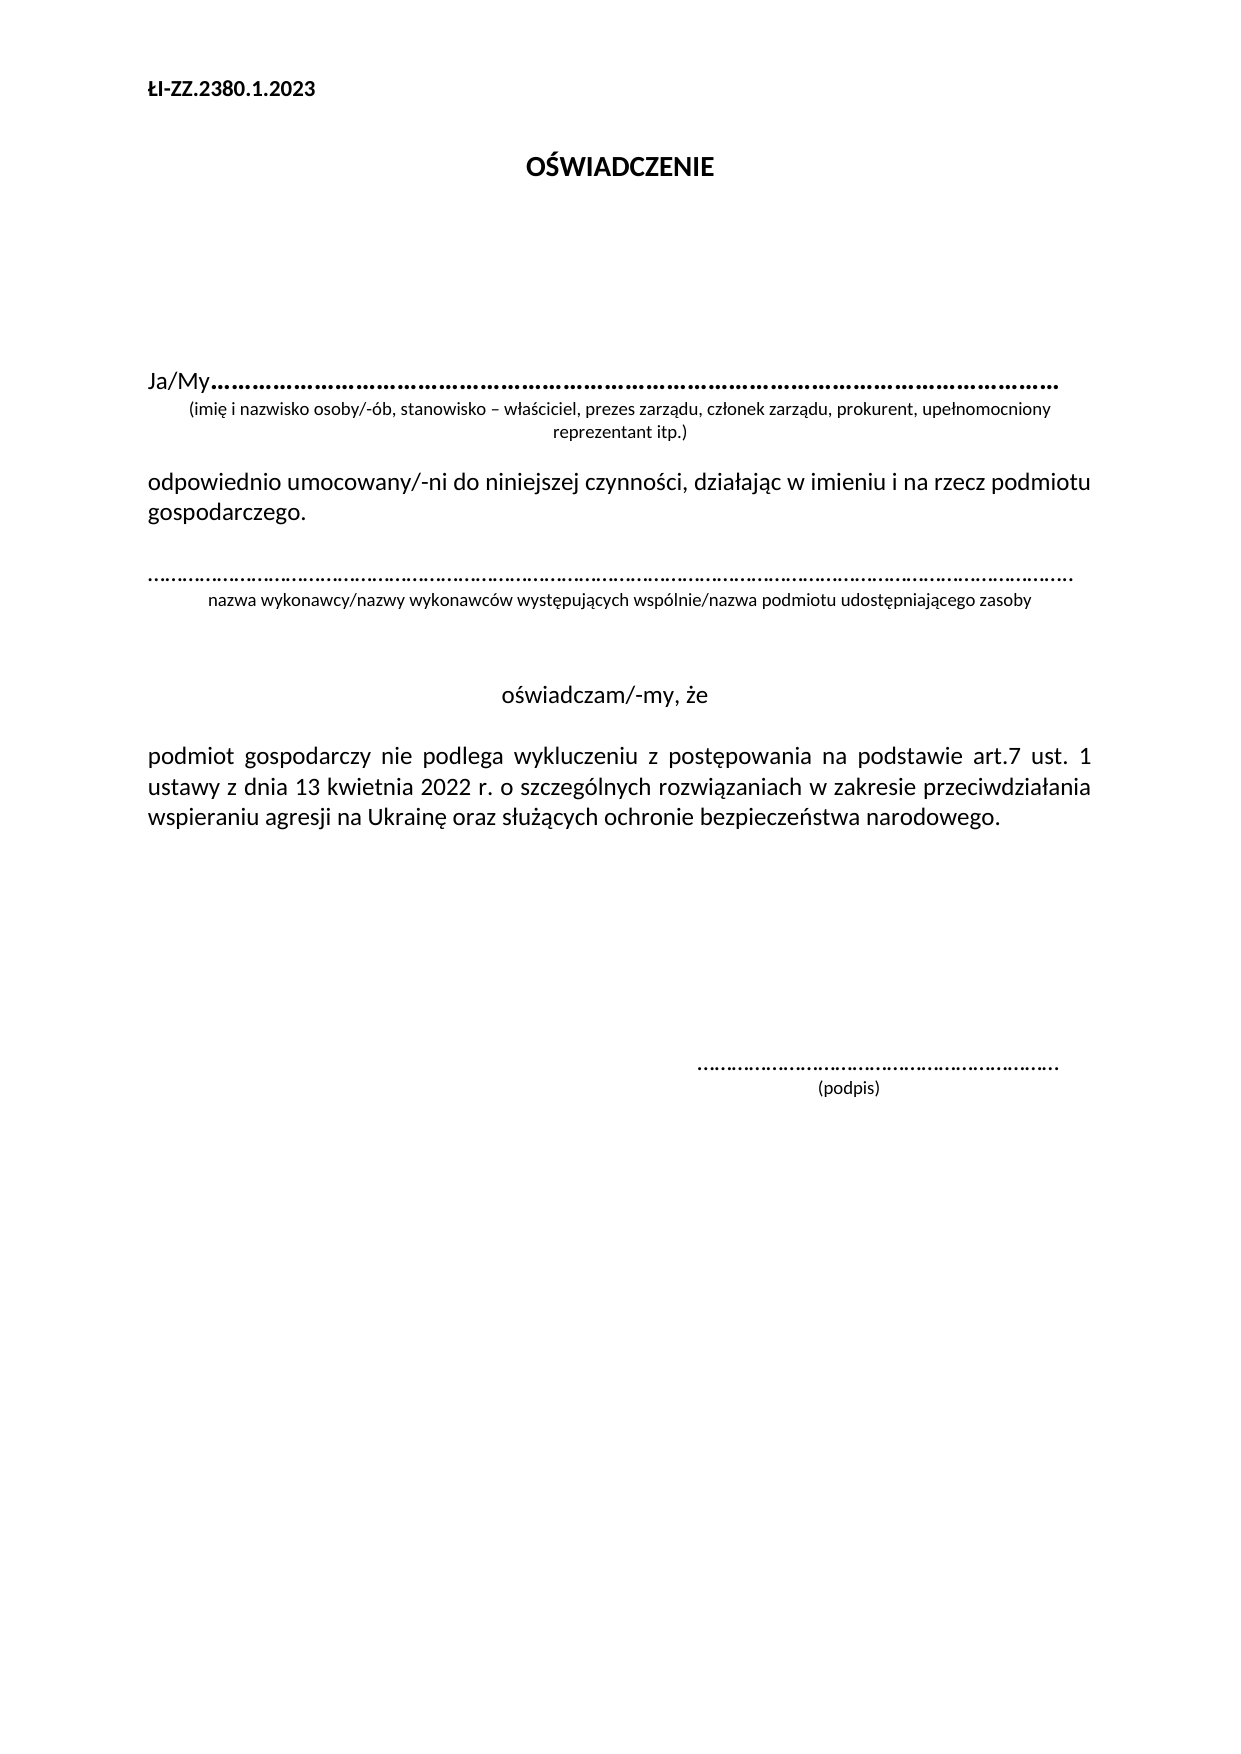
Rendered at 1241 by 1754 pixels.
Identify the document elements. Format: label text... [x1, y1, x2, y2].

text (imię i nazwisko osoby/-ób, stanowisko – właściciel, prezes zarządu, członek zarządu, prokurent, upełnomocniony reprezentant itp.) [148, 397, 1093, 443]
text podmiot gospodarczy nie podlega wykluczeniu z postępowania na podstawie art.7 ust. 1 ustawy z dnia 13 kwietnia 2022 r. o szczególnych rozwiązaniach w zakresie przeciwdziałania wspieraniu agresji na Ukrainę oraz służących ochronie bezpieczeństwa narodowego. [148, 741, 1093, 832]
text nazwa wykonawcy/nazwy wykonawców występujących wspólnie/nazwa podmiotu udostępniającego zasoby [148, 588, 1093, 611]
text oświadczam/-my, że [148, 679, 1093, 710]
text odpowiednio umocowany/-ni do niniejszej czynności, działając w imieniu i na rzecz podmiotu gospodarczego. [148, 466, 1093, 527]
text ……………………………………………………… [590, 1046, 1093, 1076]
text OŚWIADCZENIE [148, 148, 1093, 183]
text Ja/My…………………………………………………………………………………………………………… [148, 361, 1093, 397]
text (podpis) [148, 1076, 1093, 1099]
text …………………………………………………………………………………………………………………………………………….. [148, 557, 1093, 588]
